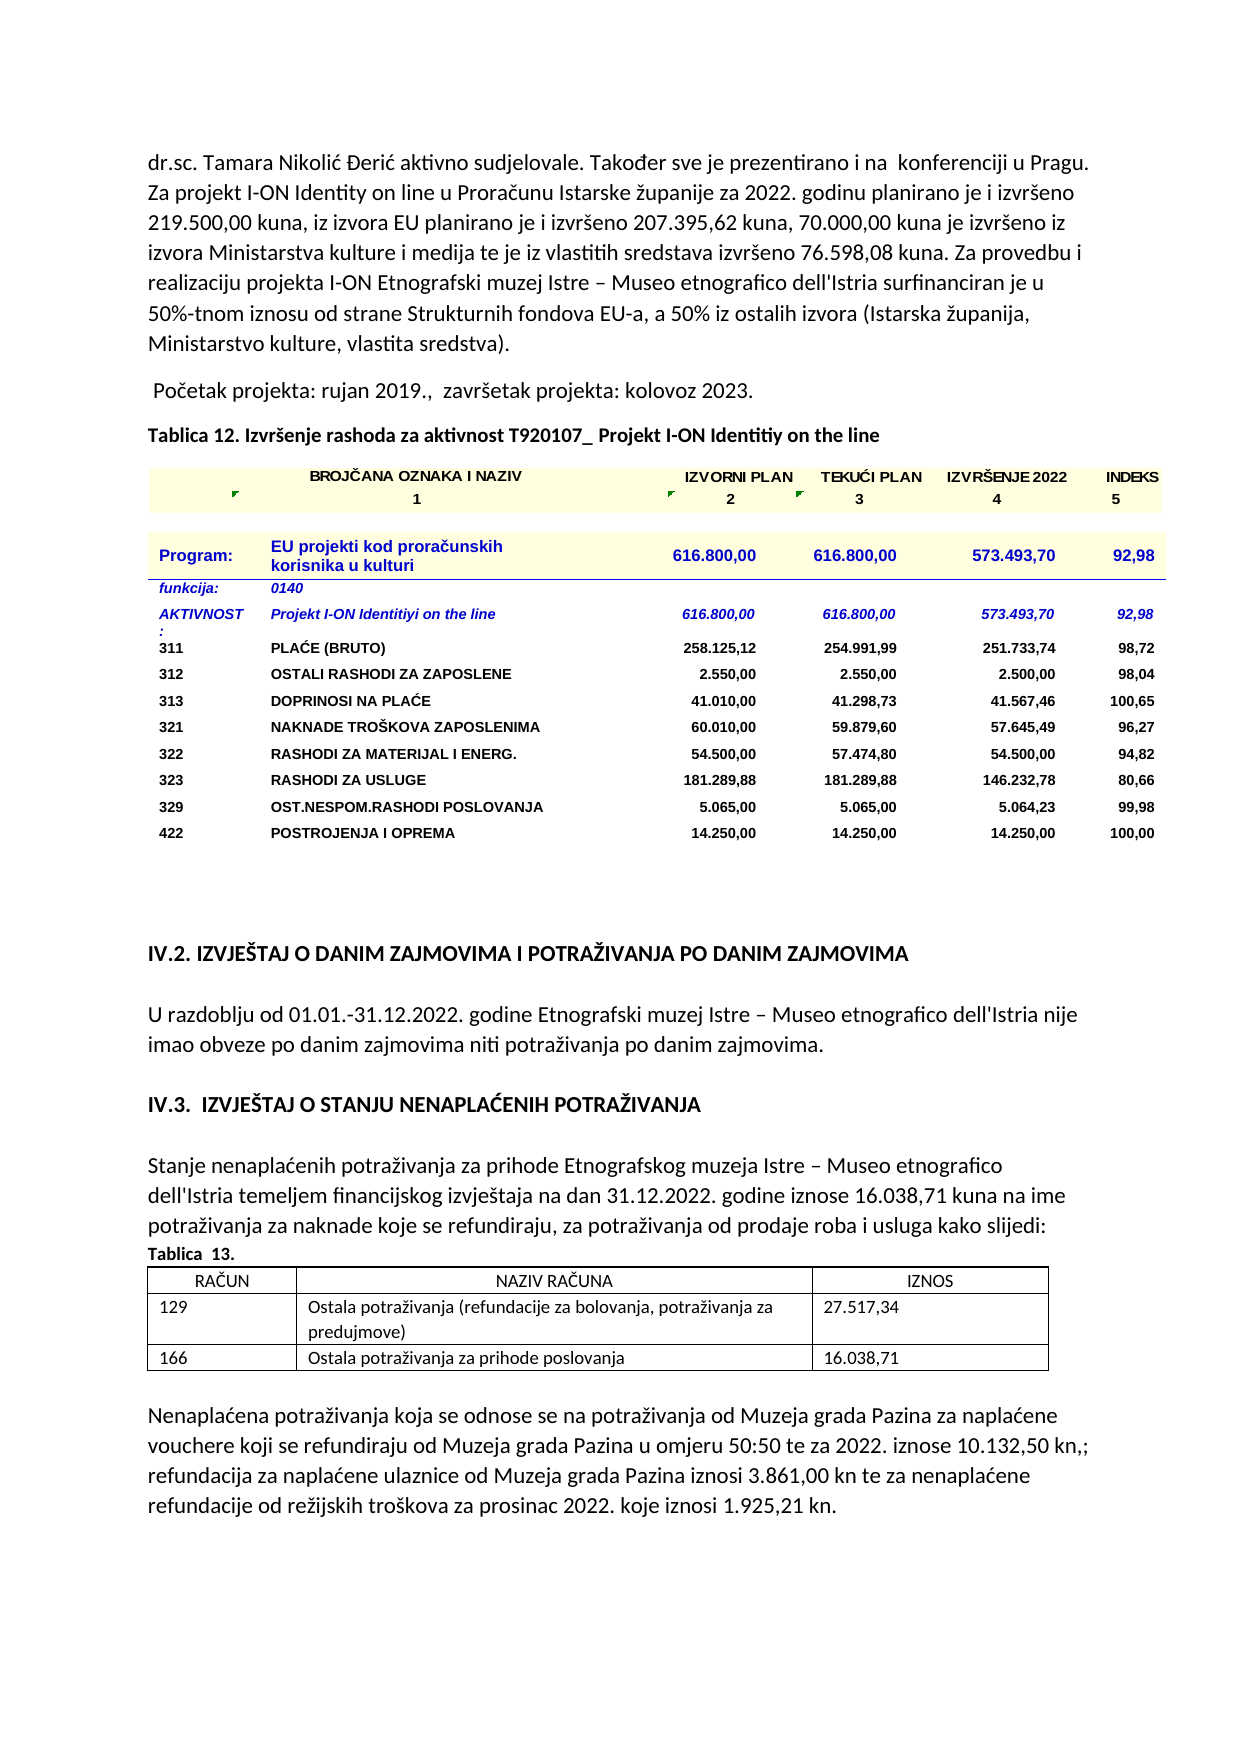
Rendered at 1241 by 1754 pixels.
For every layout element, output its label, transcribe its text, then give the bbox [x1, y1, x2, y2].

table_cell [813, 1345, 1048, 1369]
text Početak projekta: rujan 2019., završetak projekta: kolovoz 2023. [148, 376, 1093, 404]
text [148, 148, 1093, 357]
text Tablica 13. [148, 1242, 1093, 1264]
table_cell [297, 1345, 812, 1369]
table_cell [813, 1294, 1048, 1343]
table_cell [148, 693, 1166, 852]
text IV.3. IZVJEŠTAJ O STANJU NENAPLAĆENIH POTRAŽIVANJA [148, 1091, 1093, 1119]
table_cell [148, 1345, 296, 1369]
text IV.2. IZVJEŠTAJ O DANIM ZAJMOVIMA I POTRAŽIVANJA PO DANIM ZAJMOVIMA [148, 939, 1093, 968]
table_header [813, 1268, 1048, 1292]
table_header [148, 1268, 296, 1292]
text Tablica 12. Izvršenje rashoda za aktivnost T920107_ Projekt I-ON Identitiy on the line [148, 423, 1093, 448]
text Stanje nenaplaćenih potraživanja za prihode Etnografskog muzeja Istre – Museo etnografico dell'Istria temeljem financijskog izvještaja na dan 31.12.2022. godine iznose 16.038,71 kuna na ime potraživanja za naknade koje se refundiraju, za potraživanja od prodaje roba i usluga kako slijedi: [148, 1151, 1093, 1239]
text U razdoblju od 01.01.-31.12.2022. godine Etnografski muzej Istre – Museo etnografico dell'Istria nije imao obveze po danim zajmovima niti potraživanja po danim zajmovima. [148, 1000, 1093, 1058]
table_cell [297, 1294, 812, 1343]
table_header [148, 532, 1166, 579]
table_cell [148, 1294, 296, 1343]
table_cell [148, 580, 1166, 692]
text Nenaplaćena potraživanja koja se odnose se na potraživanja od Muzeja grada Pazina za naplaćene vouchere koji se refundiraju od Muzeja grada Pazina u omjeru 50:50 te za 2022. iznose 10.132,50 kn,; refundacija za naplaćene ulaznice od Muzeja grada Pazina iznosi 3.861,00 kn te za nenaplaćene refundacije od režijskih troškova za prosinac 2022. koje iznosi 1.925,21 kn. [148, 1401, 1093, 1519]
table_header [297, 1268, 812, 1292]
